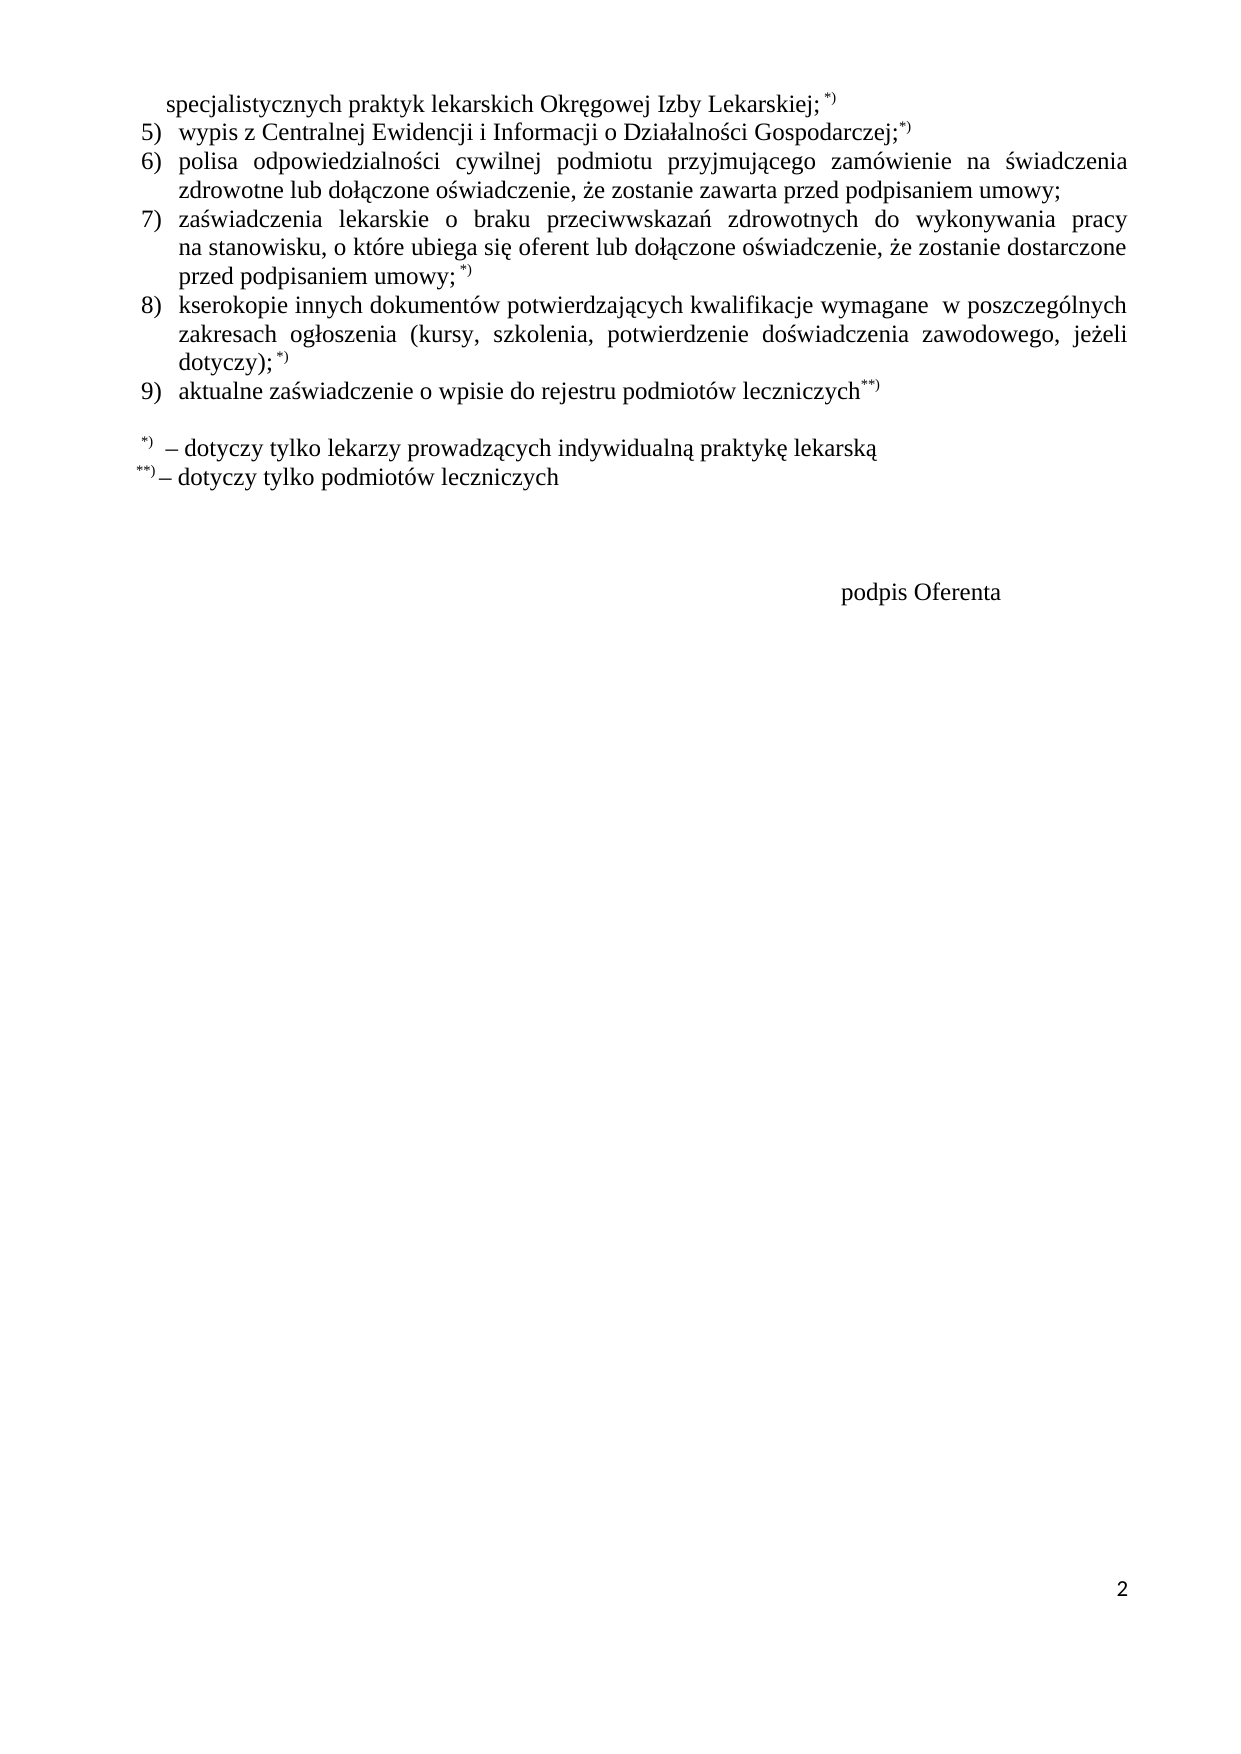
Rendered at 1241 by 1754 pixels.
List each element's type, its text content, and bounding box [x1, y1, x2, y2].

text podpis Oferenta [804, 577, 1128, 605]
list aktualne zaświadczenie o wpisie do rejestru podmiotów leczniczych**) [141, 376, 1128, 405]
list kserokopie innych dokumentów potwierdzających kwalifikacje wymagane w poszczególnych zakresach ogłoszenia (kursy, szkolenia, potwierdzenie doświadczenia zawodowego, jeżeli dotyczy); *) [141, 290, 1128, 376]
text *) – dotyczy tylko lekarzy prowadzących indywidualną praktykę lekarską [141, 433, 1128, 462]
text specjalistycznych praktyk lekarskich Okręgowej Izby Lekarskiej; *) [103, 89, 1128, 117]
list polisa odpowiedzialności cywilnej podmiotu przyjmującego zamówienie na świadczenia zdrowotne lub dołączone oświadczenie, że zostanie zawarta przed podpisaniem umowy; [141, 146, 1128, 204]
list wypis z Centralnej Ewidencji i Informacji o Działalności Gospodarczej;*) [141, 117, 1128, 146]
list zaświadczenia lekarskie o braku przeciwwskazań zdrowotnych do wykonywania pracy na stanowisku, o które ubiega się oferent lub dołączone oświadczenie, że zostanie dostarczone przed podpisaniem umowy; *) [141, 204, 1128, 290]
text **) – dotyczy tylko podmiotów leczniczych [103, 462, 1128, 490]
